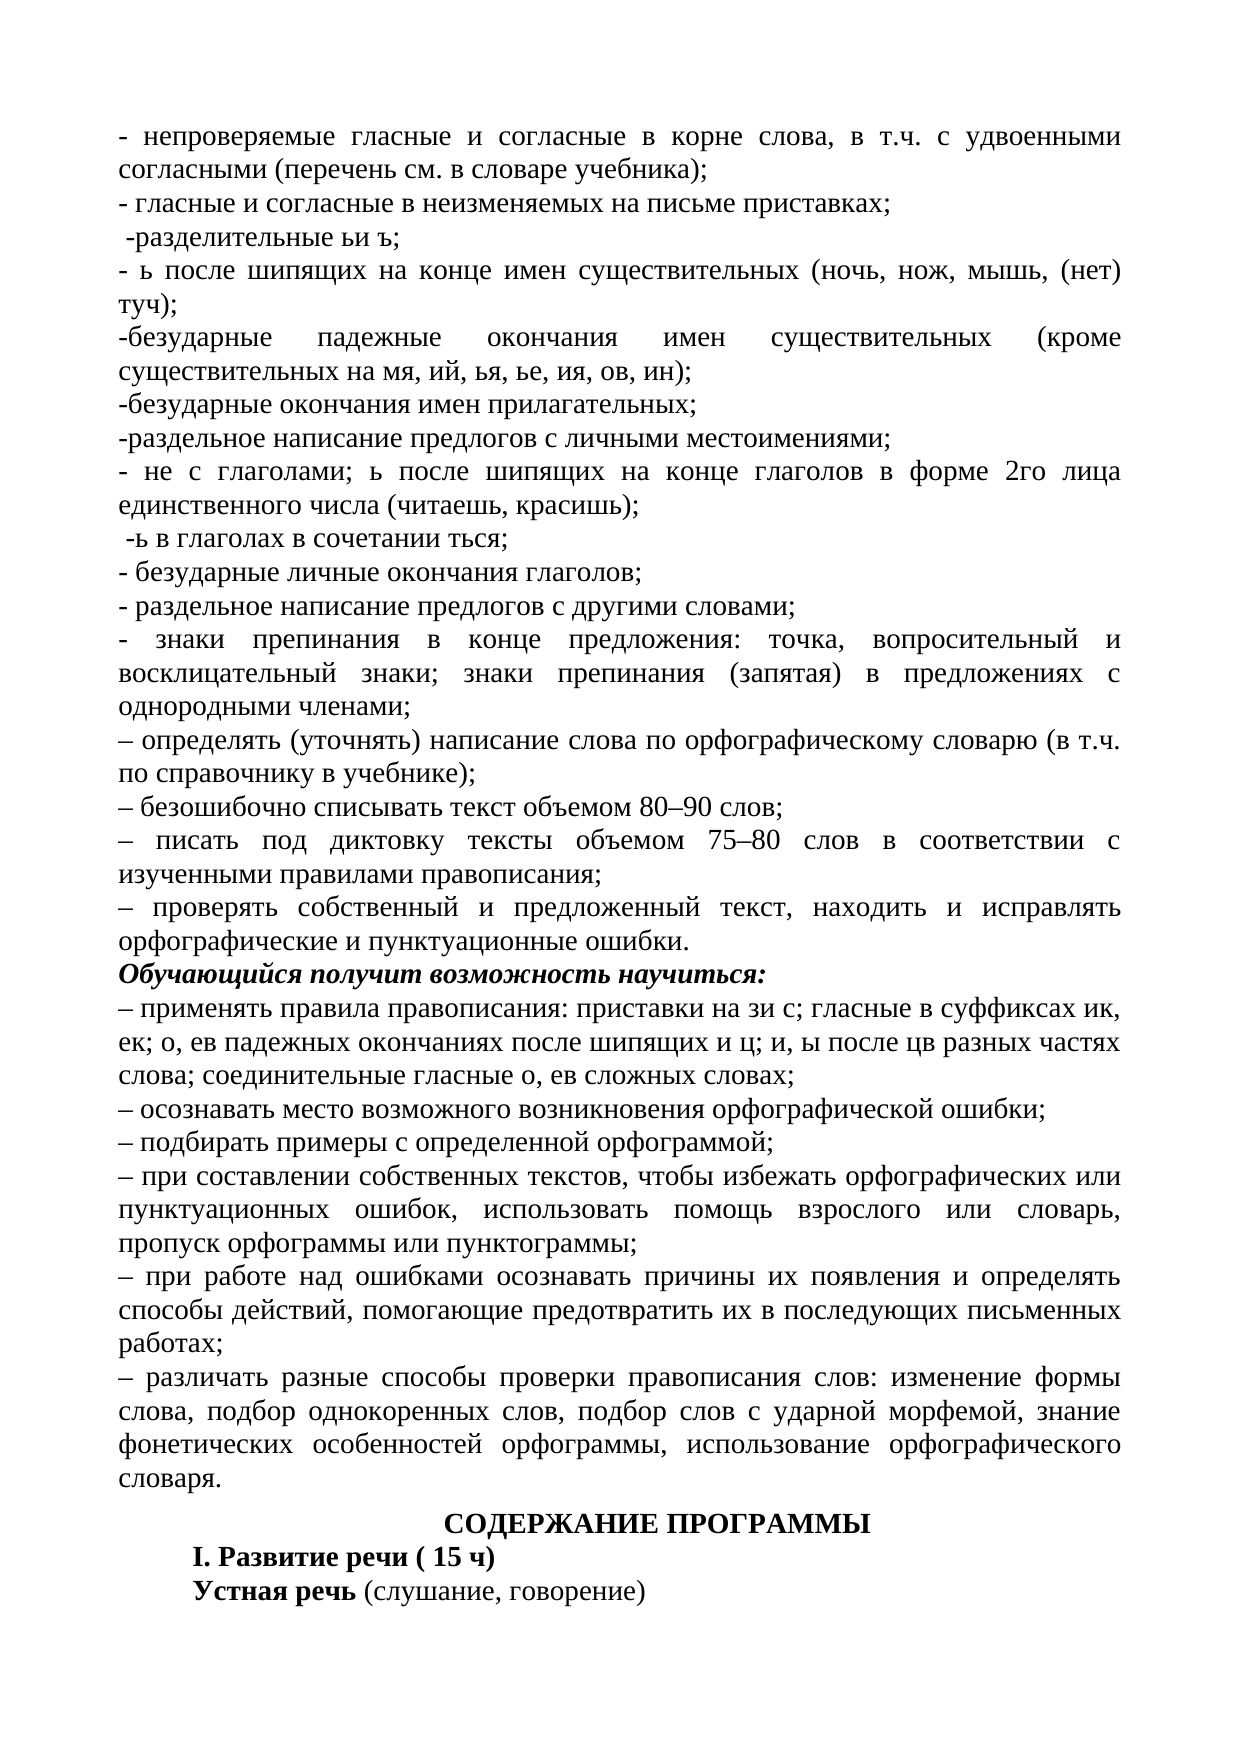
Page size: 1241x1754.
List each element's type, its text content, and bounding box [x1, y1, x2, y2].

text – осознавать место возможного возникновения орфографической ошибки; [118, 1091, 1122, 1124]
text I. Развитие речи ( 15 ч) [118, 1539, 1122, 1573]
text – различать разные способы проверки правописания слов: изменение формы слова, подбор однокоренных слов, подбор слов с ударной морфемой, знание фонетических особенностей орфограммы, использование орфографического словаря. [118, 1359, 1122, 1493]
text - непроверяемые гласные и согласные в корне слова, в т.ч. с удвоенными согласными (перечень см. в словаре учебника); [118, 118, 1122, 185]
text – определять (уточнять) написание слова по орфографическому словарю (в т.ч. по справочнику в учебнике); [118, 722, 1122, 789]
text – писать под диктовку тексты объемом 75–80 слов в соответствии с изученными правилами правописания; [118, 822, 1122, 889]
text -ь в глаголах в сочетании ться; [118, 521, 1122, 554]
text -безударные окончания имен прилагательных; [118, 386, 1122, 420]
text – применять правила правописания: приставки на зи с; гласные в суффиксах ик, ек; о, ев падежных окончаниях после шипящих и ц; и, ы после цв разных частях слова; соединительные гласные о, ев сложных словах; [118, 990, 1122, 1091]
text - не с глаголами; ь после шипящих на конце глаголов в форме 2го лица единственного числа (читаешь, красишь); [118, 453, 1122, 521]
text - знаки препинания в конце предложения: точка, вопросительный и восклицательный знаки; знаки препинания (запятая) в предложениях с однородными членами; [118, 621, 1122, 722]
text -безударные падежные окончания имен существительных (кроме существительных на мя, ий, ья, ье, ия, ов, ин); [118, 319, 1122, 386]
text -раздельное написание предлогов с личными местоимениями; [118, 420, 1122, 453]
text - ь после шипящих на конце имен существительных (ночь, нож, мышь, (нет) туч); [118, 252, 1122, 319]
text Устная речь (слушание, говорение) [118, 1573, 1122, 1606]
text -разделительные ьи ъ; [118, 219, 1122, 252]
text – при составлении собственных текстов, чтобы избежать орфографических или пунктуационных ошибок, использовать помощь взрослого или словарь, пропуск орфограммы или пунктограммы; [118, 1158, 1122, 1258]
text – безошибочно списывать текст объемом 80–90 слов; [118, 789, 1122, 822]
text – проверять собственный и предложенный текст, находить и исправлять орфографические и пунктуационные ошибки. [118, 889, 1122, 957]
text - гласные и согласные в неизменяемых на письме приставках; [118, 185, 1122, 219]
text – подбирать примеры с определенной орфограммой; [118, 1124, 1122, 1158]
text - безударные личные окончания глаголов; [118, 554, 1122, 588]
text Обучающийся получит возможность научиться: [118, 957, 1122, 990]
text - раздельное написание предлогов с другими словами; [118, 588, 1122, 621]
text СОДЕРЖАНИЕ ПРОГРАММЫ [118, 1506, 1122, 1539]
text – при работе над ошибками осознавать причины их появления и определять способы действий, помогающие предотвратить их в последующих письменных работах; [118, 1258, 1122, 1359]
